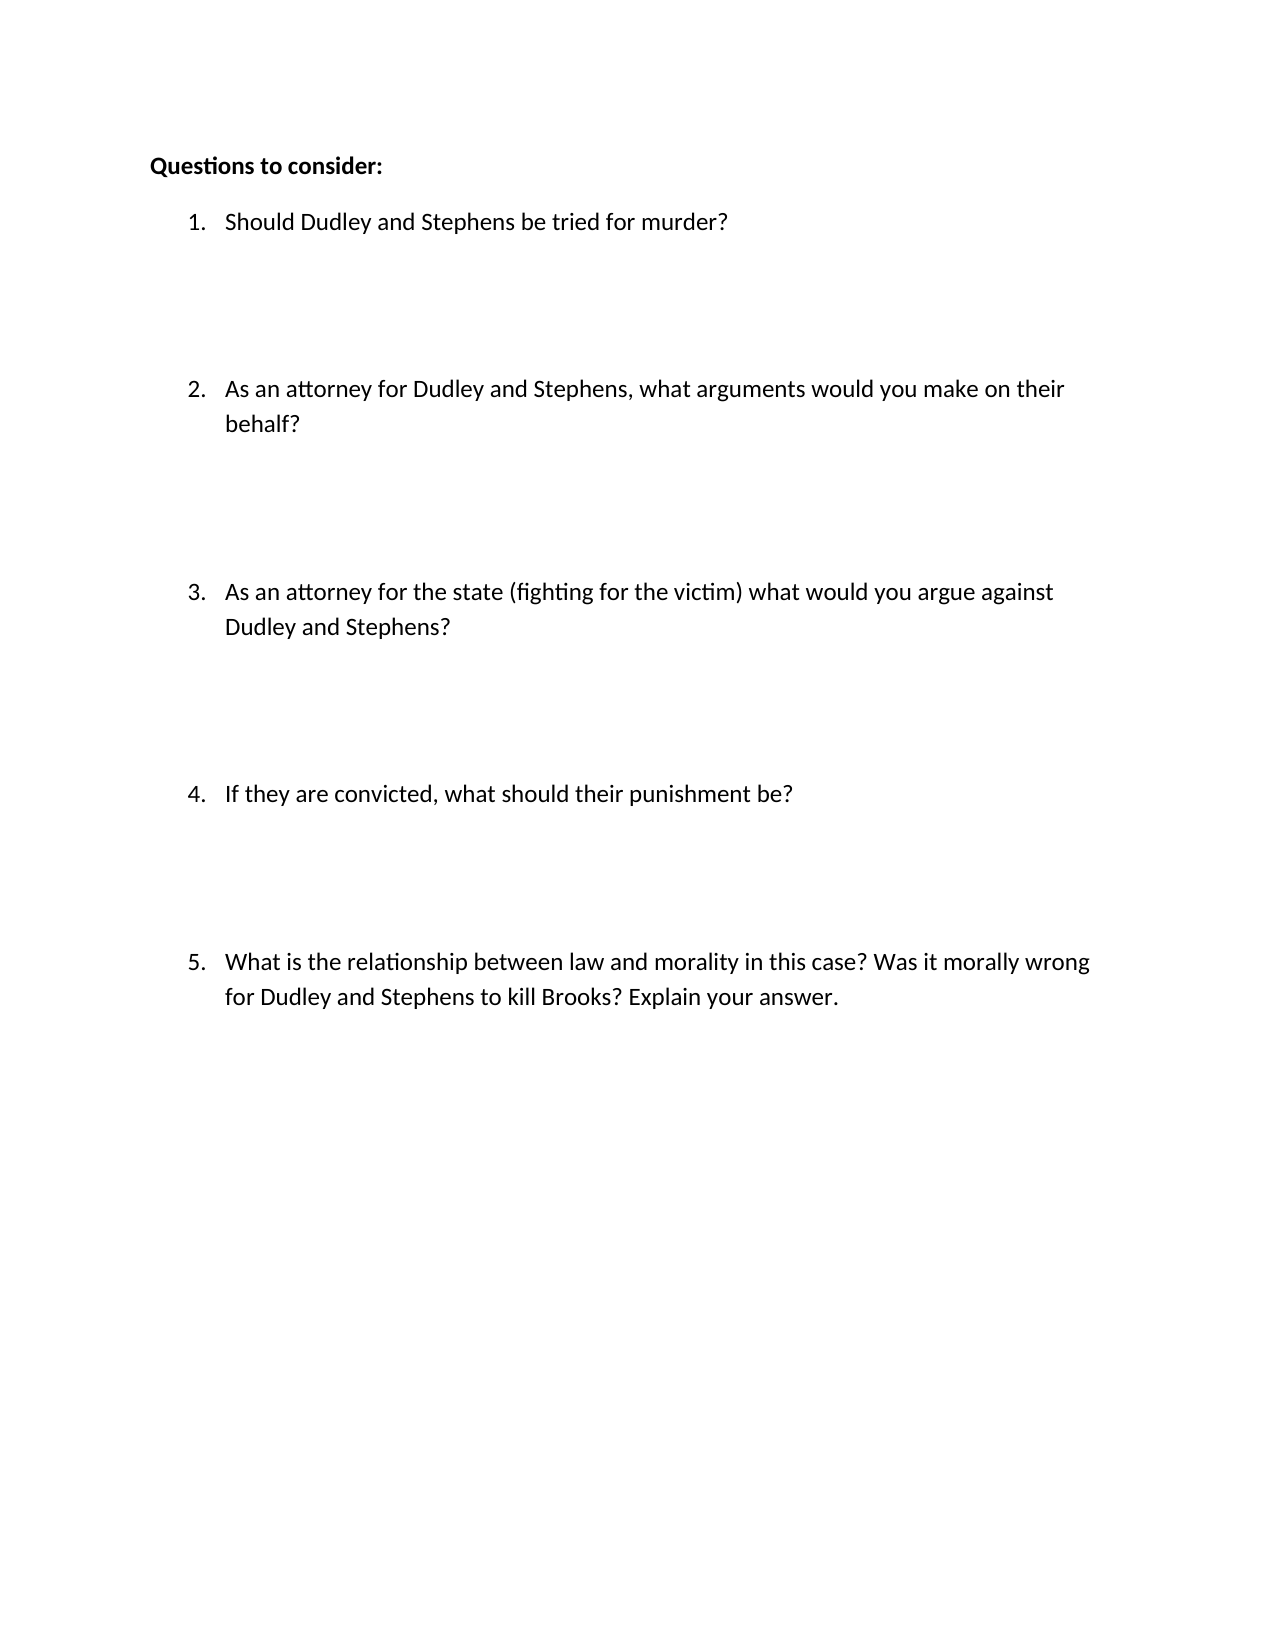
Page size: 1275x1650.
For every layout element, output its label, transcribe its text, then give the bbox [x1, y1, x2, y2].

list What is the relationship between law and morality in this case? Was it morally wrong for Dudley and Stephens to kill Brooks? Explain your answer. [187, 946, 1125, 1011]
list Should Dudley and Stephens be tried for murder? [187, 206, 1125, 236]
list If they are convicted, what should their punishment be? [187, 778, 1125, 809]
list As an attorney for Dudley and Stephens, what arguments would you make on their behalf? [187, 373, 1125, 439]
text Questions to consider: [150, 150, 1125, 181]
list As an attorney for the state (fighting for the victim) what would you argue against Dudley and Stephens? [187, 576, 1125, 641]
